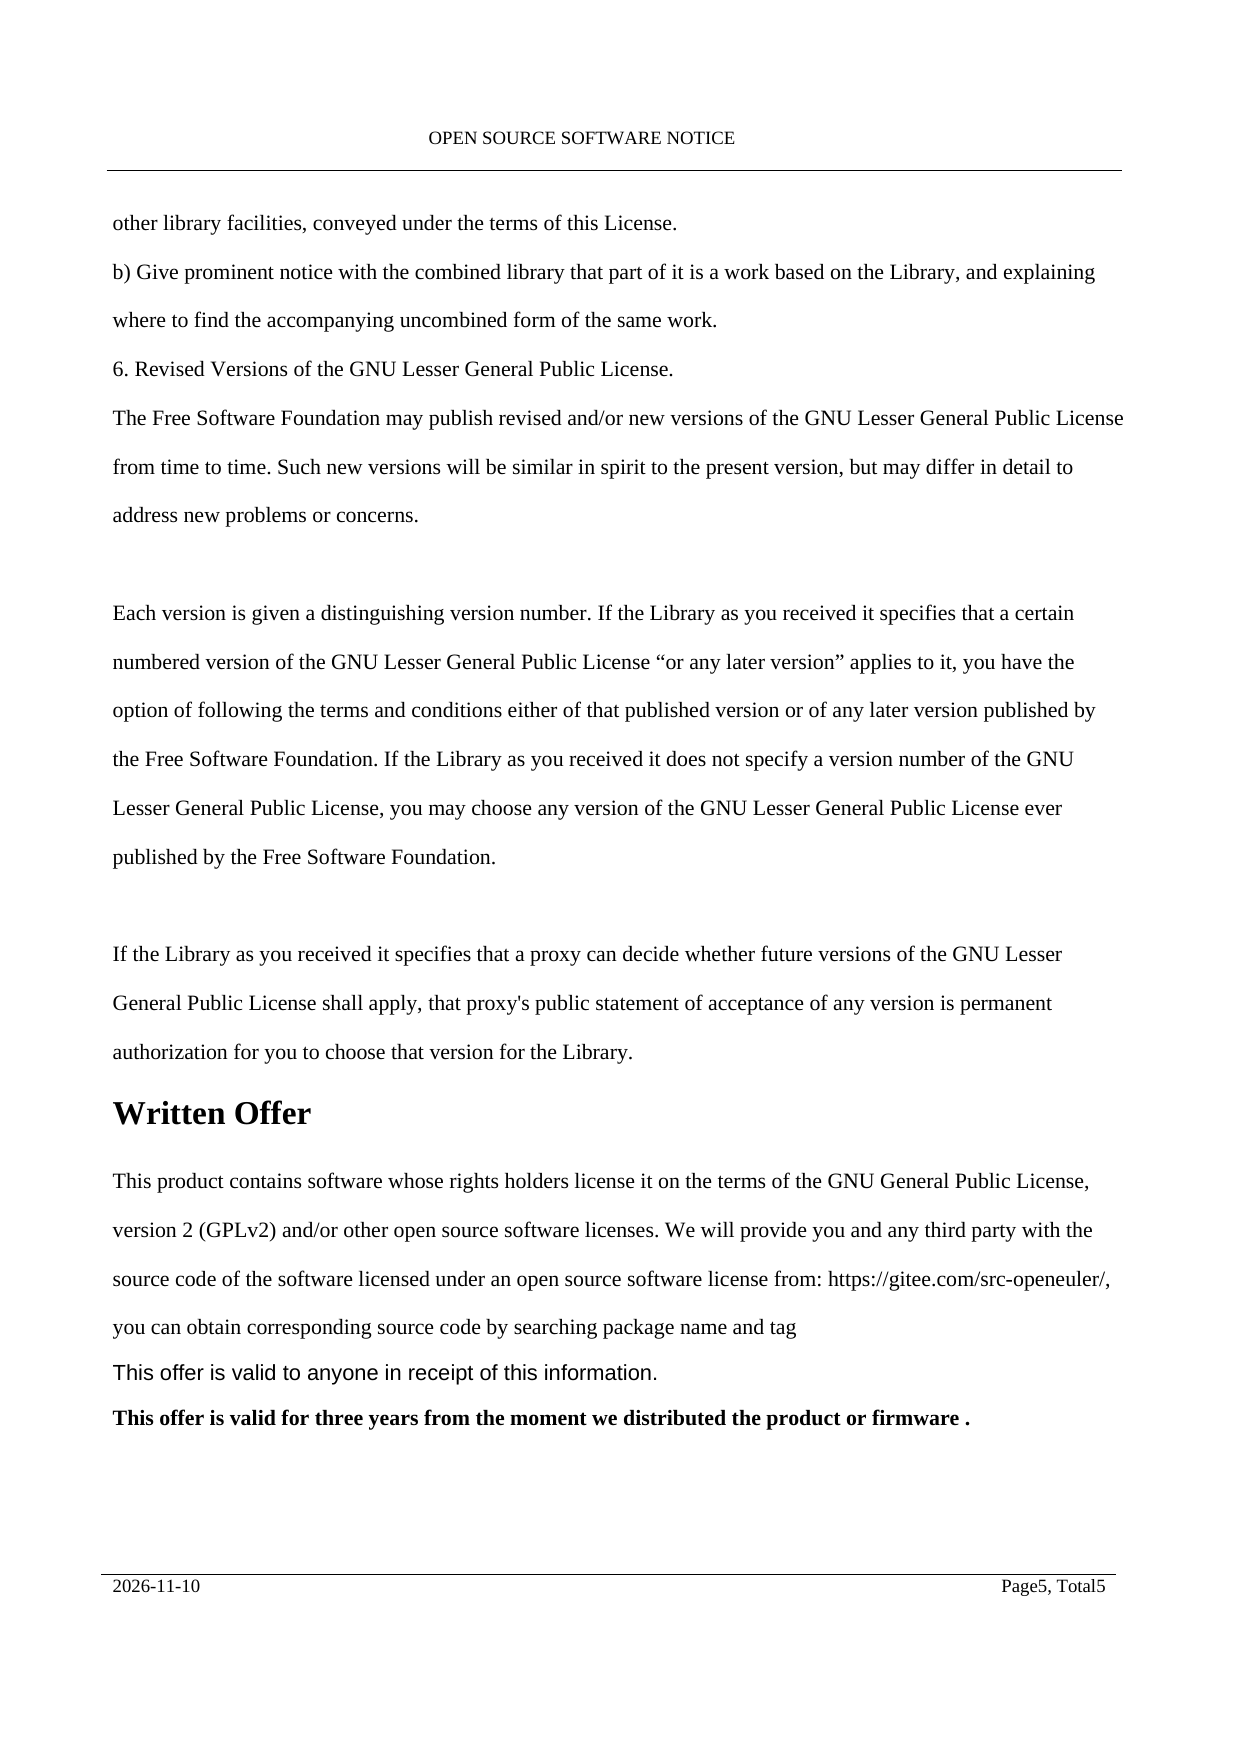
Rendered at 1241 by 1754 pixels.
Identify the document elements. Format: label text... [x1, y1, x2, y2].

text This product contains software whose rights holders license it on the terms of the GNU General Public License, version 2 (GPLv2) and/or other open source software licenses. We will provide you and any third party with the source code of the software licensed under an open source software license from: https://gitee.com/src-openeuler/, you can obtain corresponding source code by searching package name and tag [112, 1164, 1128, 1343]
text Written Offer [112, 1080, 1128, 1145]
text This offer is valid for three years from the moment we distributed the product or firmware . [112, 1401, 1128, 1433]
text This offer is valid to anyone in receipt of this information. [112, 1356, 1128, 1388]
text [112, 206, 1128, 1068]
